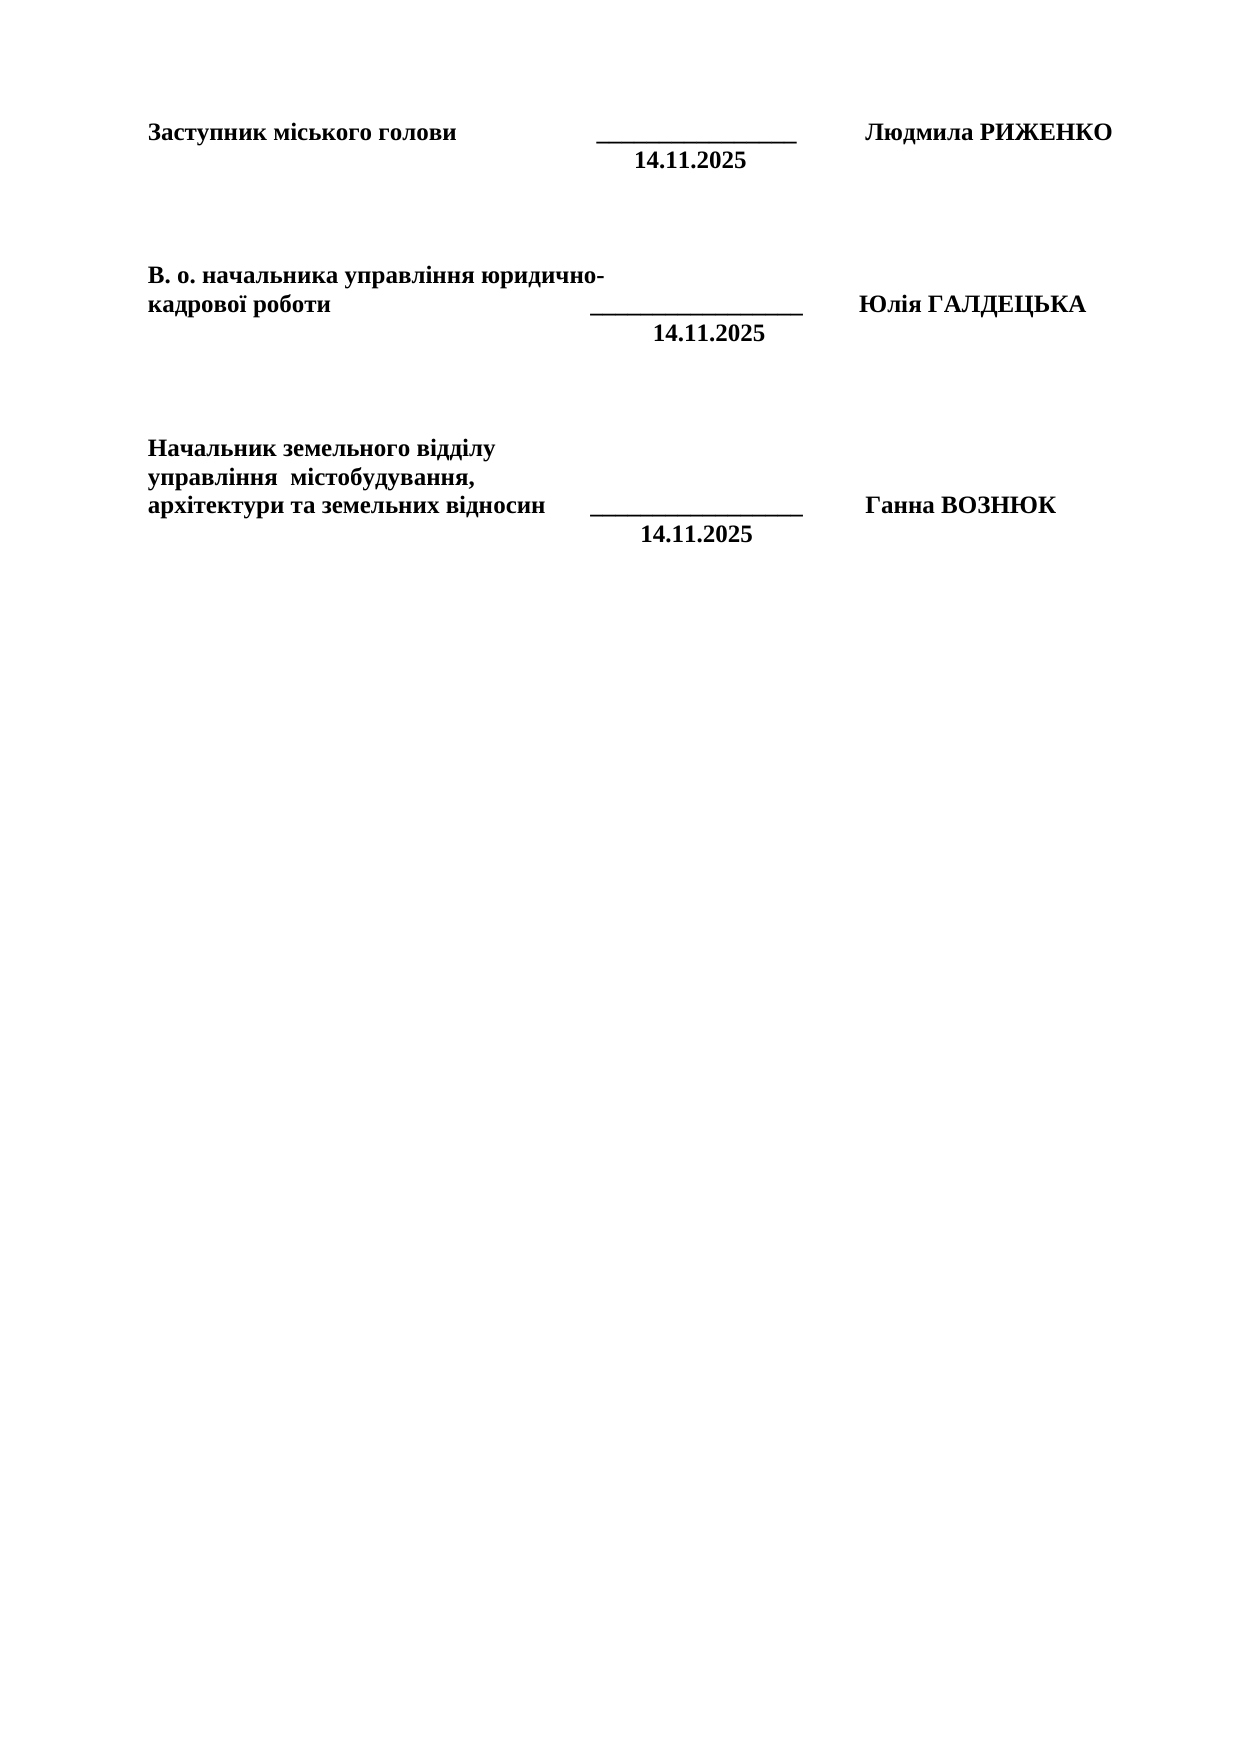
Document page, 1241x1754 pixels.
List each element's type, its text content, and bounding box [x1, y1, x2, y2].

text кадрової роботи _________________ Юлія ГАЛДЕЦЬКА [148, 289, 1181, 318]
text 14.11.2025 [148, 318, 1181, 347]
text архітектури та земельних відносин _________________ Ганна ВОЗНЮК [148, 490, 1181, 519]
text В. о. начальника управління юридично- [148, 260, 1181, 289]
text 14.11.2025 [148, 145, 1181, 174]
text Начальник земельного відділу [148, 433, 1181, 462]
text управління містобудування, [148, 462, 1181, 490]
text Заступник міського голови ________________ Людмила РИЖЕНКО [148, 117, 1181, 145]
text 14.11.2025 [148, 519, 1181, 548]
